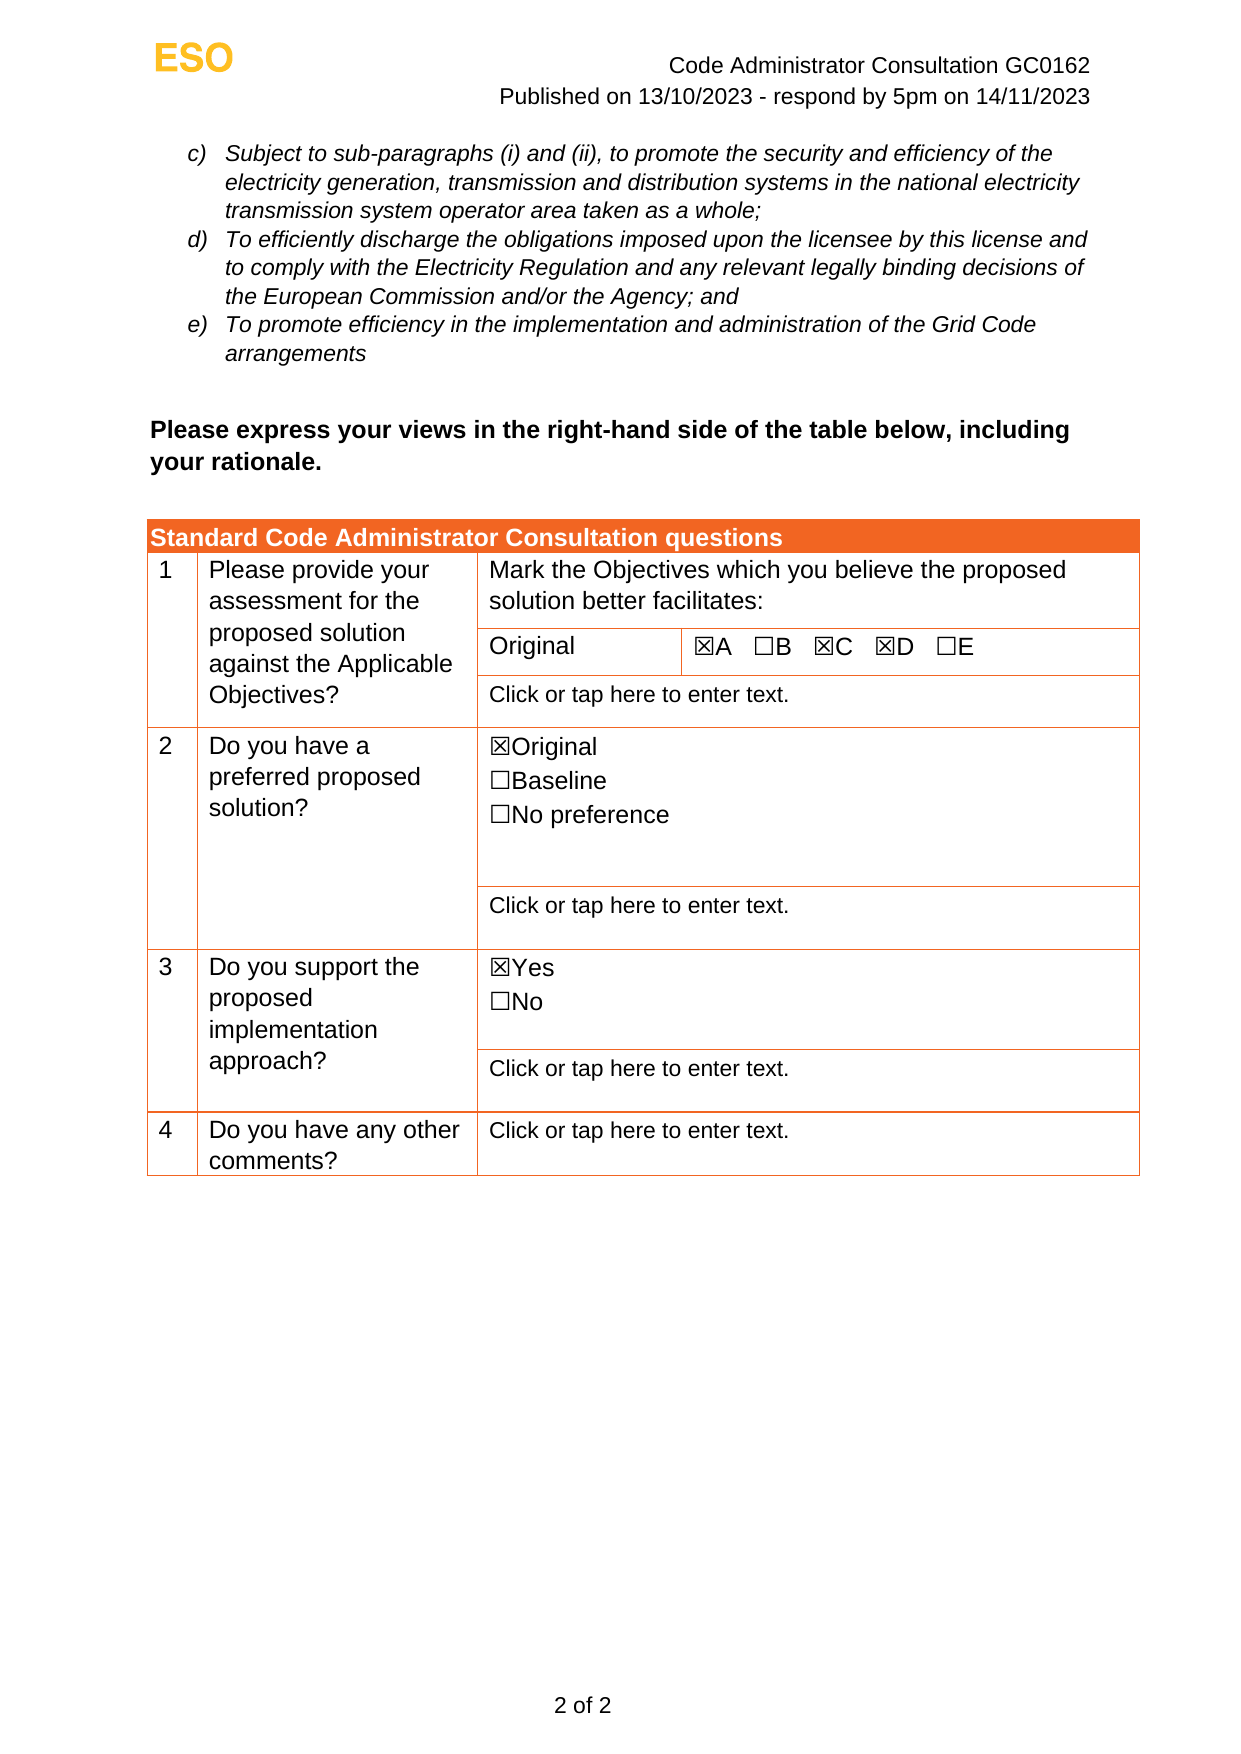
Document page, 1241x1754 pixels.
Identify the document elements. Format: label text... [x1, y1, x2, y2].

list To promote efficiency in the implementation and administration of the Grid Code arrangements [187, 311, 1090, 366]
list Subject to sub-paragraphs (i) and (ii), to promote the security and efficiency of the electricity generation, transmission and distribution systems in the national electricity transmission system operator area taken as a whole; [187, 140, 1090, 224]
table_cell 2 [148, 728, 197, 948]
table_cell A B C D E [682, 629, 1139, 675]
table_cell Do you support the proposed implementation approach? [198, 950, 477, 1111]
table_cell Original Baseline No preference [478, 728, 1139, 886]
table_cell Original [478, 629, 681, 675]
table_cell Do you have any other comments? [198, 1113, 477, 1175]
text Please express your views in the right-hand side of the table below, including your rationale. [150, 413, 1090, 476]
list To efficiently discharge the obligations imposed upon the licensee by this license and to comply with the Electricity Regulation and any relevant legally binding decisions of the European Commission and/or the Agency; and [187, 226, 1090, 309]
table_header Standard Code Administrator Consultation questions [148, 520, 1139, 552]
table_cell 3 [148, 950, 197, 1111]
table_cell Do you have a preferred proposed solution? [198, 728, 477, 948]
table_cell Please provide your assessment for the proposed solution against the Applicable Objectives? [198, 553, 477, 727]
table_cell Yes No [478, 950, 1139, 1049]
table_cell 1 [148, 553, 197, 727]
table_cell 4 [148, 1113, 197, 1175]
table_cell Mark the Objectives which you believe the proposed solution better facilitates: [478, 553, 1139, 628]
